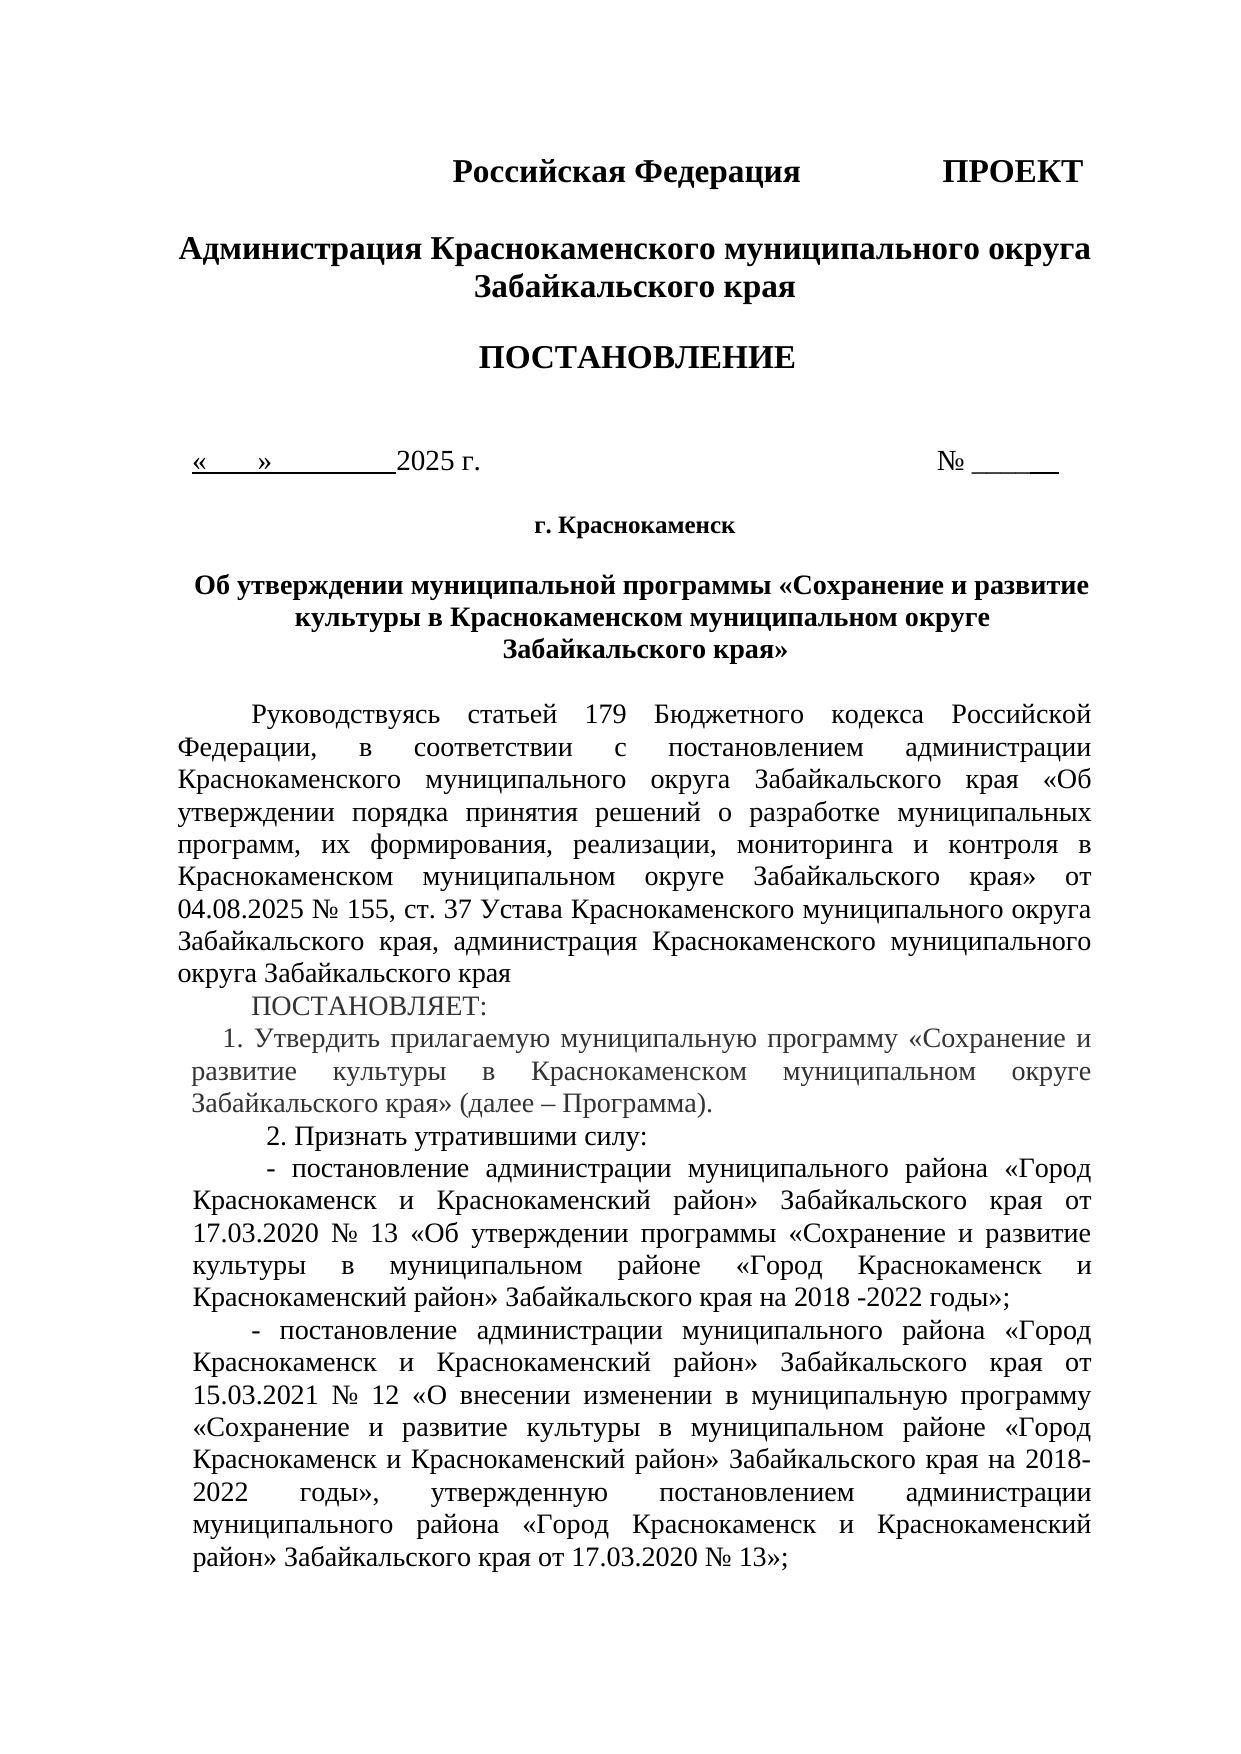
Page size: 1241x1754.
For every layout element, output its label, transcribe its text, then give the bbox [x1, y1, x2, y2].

text ПОСТАНОВЛЕНИЕ [177, 338, 1098, 376]
text Забайкальского края [177, 267, 1092, 305]
text Руководствуясь статьей 179 Бюджетного кодекса Российской Федерации, в соответствии с постановлением администрации Краснокаменского муниципального округа Забайкальского края «Об утверждении порядка принятия решений о разработке муниципальных программ, их формирования, реализации, мониторинга и контроля в Краснокаменском муниципальном округе Забайкальского края» от 04.08.2025 № 155, ст. 37 Устава Краснокаменского муниципального округа Забайкальского края, администрация Краснокаменского муниципального округа Забайкальского края [177, 697, 1092, 989]
text 2. Признать утратившими силу: [192, 1118, 1092, 1151]
text Об утверждении муниципальной программы «Сохранение и развитие культуры в Краснокаменском муниципальном округе [191, 568, 1092, 633]
text - постановление администрации муниципального района «Город Краснокаменск и Краснокаменский район» Забайкальского края от 15.03.2021 № 12 «О внесении изменении в муниципальную программу «Сохранение и развитие культуры в муниципальном районе «Город Краснокаменск и Краснокаменский район» Забайкальского края на 2018-2022 годы», утвержденную постановлением администрации муниципального района «Город Краснокаменск и Краснокаменский район» Забайкальского края от 17.03.2020 № 13»; [192, 1313, 1092, 1572]
text ПОСТАНОВЛЯЕТ: [177, 989, 1092, 1021]
text - постановление администрации муниципального района «Город Краснокаменск и Краснокаменский район» Забайкальского края от 17.03.2020 № 13 «Об утверждении программы «Сохранение и развитие культуры в муниципальном районе «Город Краснокаменск и Краснокаменский район» Забайкальского края на 2018 -2022 годы»; [192, 1151, 1092, 1313]
text Забайкальского края» [191, 633, 1092, 665]
text « » 2025 г. № ____ [177, 443, 1092, 477]
text Администрация Краснокаменского муниципального округа [177, 228, 1092, 267]
text Российская Федерация ПРОЕКТ [177, 152, 1092, 190]
text 1. Утвердить прилагаемую муниципальную программу «Сохранение и развитие культуры в Краснокаменском муниципальном округе Забайкальского края» (далее – Программа). [191, 1021, 1092, 1118]
text г. Краснокаменск [177, 510, 1092, 539]
